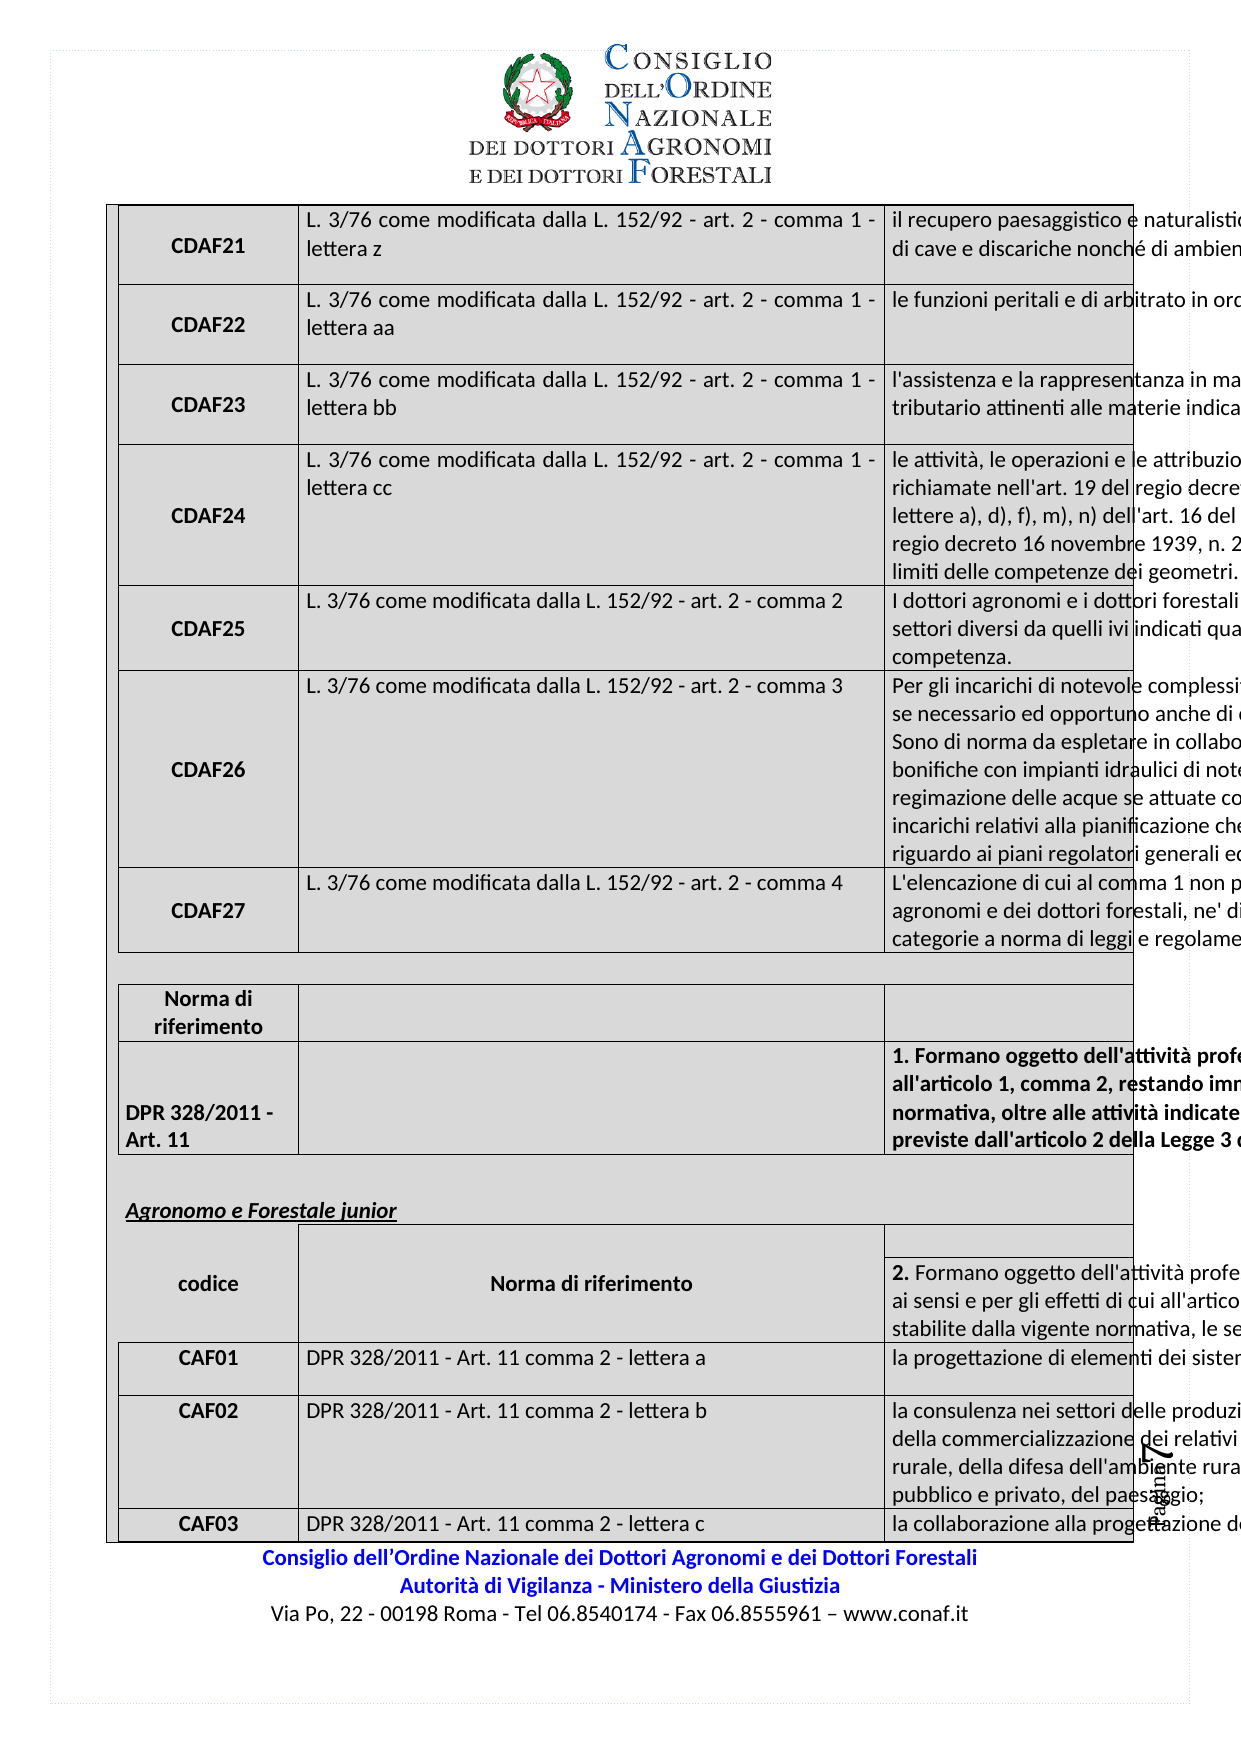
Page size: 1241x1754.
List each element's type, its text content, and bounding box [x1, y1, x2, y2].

picture [469, 44, 772, 183]
table_header Competenze [107, 205, 1133, 1542]
